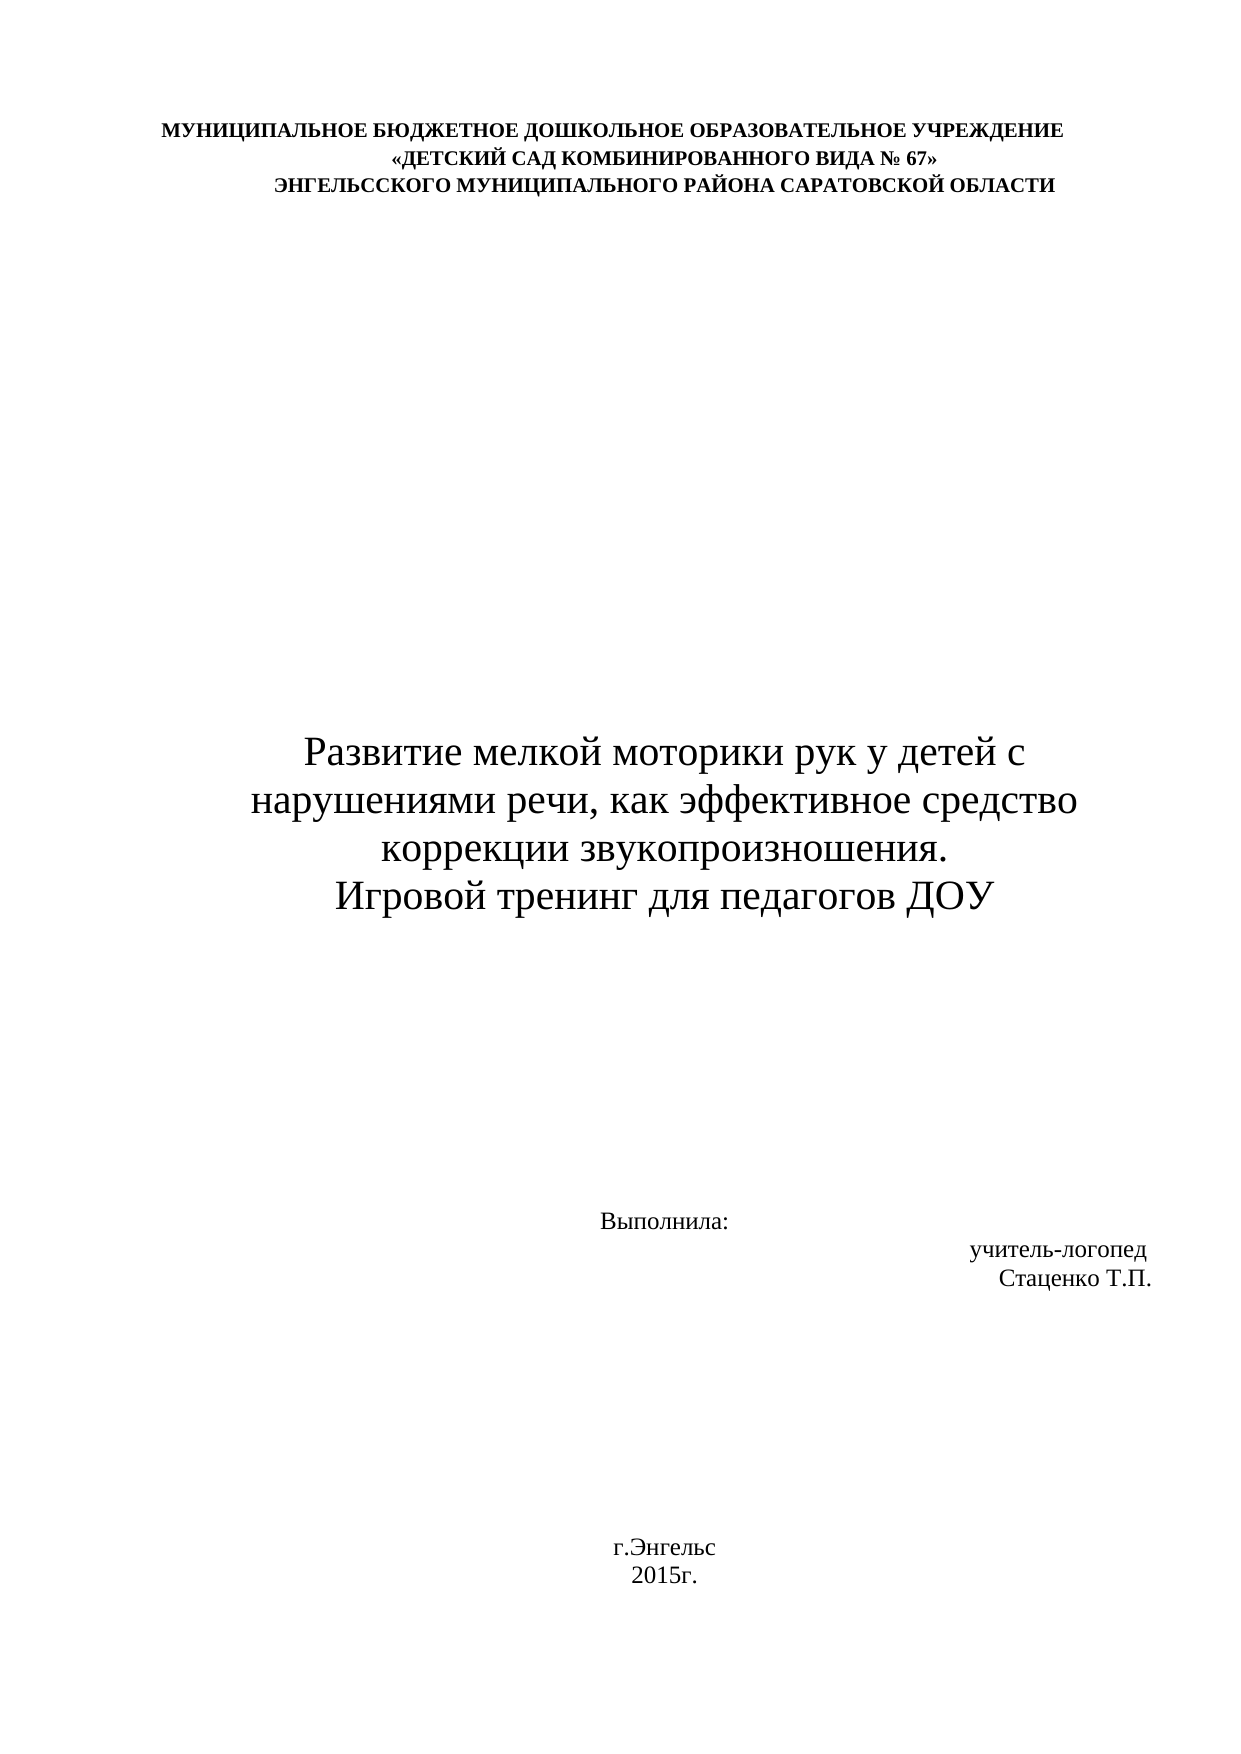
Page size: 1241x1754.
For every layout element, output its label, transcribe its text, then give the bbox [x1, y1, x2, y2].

text «Детский сад комбинированного вида № 67» [177, 146, 1152, 170]
text Энгельсского муниципального района Саратовской области [177, 173, 1152, 197]
text Стаценко Т.П. [177, 1263, 1152, 1292]
text Развитие мелкой моторики рук у детей с нарушениями речи, как эффективное средство коррекции звукопроизношения. [177, 727, 1152, 870]
text г.Энгельс [177, 1532, 1152, 1560]
text Игровой тренинг для педагогов ДОУ [177, 870, 1152, 918]
text учитель-логопед [177, 1234, 1152, 1263]
text Выполнила: [177, 1206, 1152, 1234]
text Муниципальное БЮДЖЕТНОЕ дошкольное образовательное учреждение [74, 118, 1152, 142]
text 2015г. [177, 1560, 1152, 1589]
